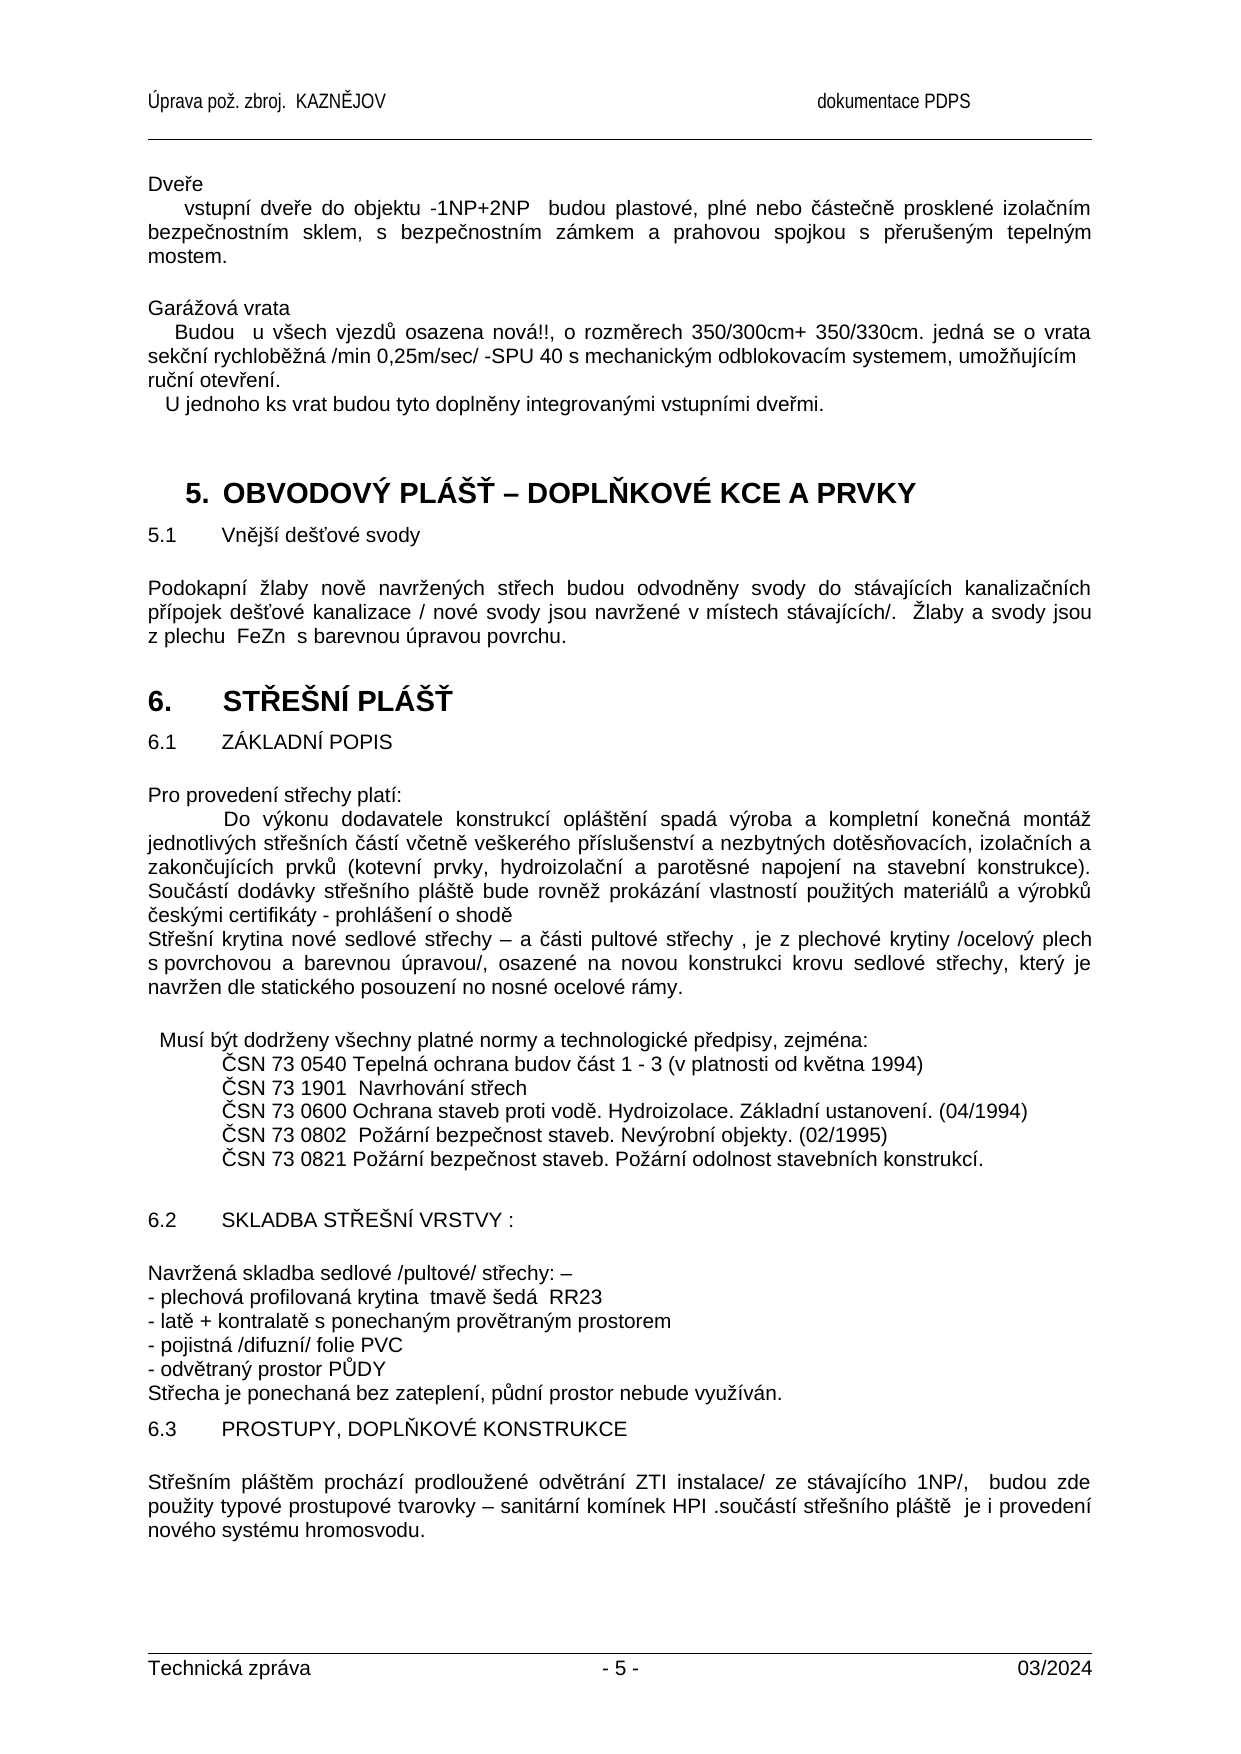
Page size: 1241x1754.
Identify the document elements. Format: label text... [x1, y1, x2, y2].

text Navržená skladba sedlové /pultové/ střechy: – [148, 1261, 1092, 1285]
text - odvětraný prostor PŮDY [148, 1357, 1092, 1381]
text Budou u všech vjezdů osazena nová!!, o rozměrech 350/300cm+ 350/330cm. jedná se o vrata sekční rychloběžná /min 0,25m/sec/ -SPU 40 s mechanickým odblokovacím systemem, umožňujícím [148, 320, 1092, 368]
subtitle STŘEŠNÍ PLÁŠŤ [148, 684, 1144, 717]
text ČSN 73 0540 Tepelná ochrana budov část 1 - 3 (v platnosti od května 1994) [222, 1051, 1092, 1075]
text ČSN 73 0821 Požární bezpečnost staveb. Požární odolnost stavebních konstrukcí. [222, 1147, 1092, 1171]
subtitle OBVODOVÝ PLÁŠŤ – DOPLŇKOVÉ KCE A PRVKY [185, 476, 1144, 510]
text Garážová vrata [148, 296, 1092, 320]
subtitle 5.1 Vnější dešťové svody [148, 522, 1092, 546]
text ČSN 73 0802 Požární bezpečnost staveb. Nevýrobní objekty. (02/1995) [222, 1123, 1092, 1147]
text Do výkonu dodavatele konstrukcí opláštění spadá výroba a kompletní konečná montáž jednotlivých střešních částí včetně veškerého příslušenství a nezbytných dotěsňovacích, izolačních a zakončujících prvků (kotevní prvky, hydroizolační a parotěsné napojení na stavební konstrukce). Součástí dodávky střešního pláště bude rovněž prokázání vlastností použitých materiálů a výrobků českými certifikáty - prohlášení o shodě [148, 807, 1092, 927]
text Střecha je ponechaná bez zateplení, půdní prostor nebude využíván. [148, 1381, 1092, 1404]
subtitle 6.2 SKLADBA STŘEŠNÍ VRSTVY : [148, 1208, 1092, 1232]
text ČSN 73 1901 Navrhování střech [222, 1075, 1092, 1099]
text Musí být dodrženy všechny platné normy a technologické předpisy, zejména: [148, 1027, 1092, 1051]
text vstupní dveře do objektu -1NP+2NP budou plastové, plné nebo částečně prosklené izolačním bezpečnostním sklem, s bezpečnostním zámkem a prahovou spojkou s přerušeným tepelným mostem. [148, 196, 1092, 267]
text ruční otevření. [148, 368, 1092, 392]
text ČSN 73 0600 Ochrana staveb proti vodě. Hydroizolace. Základní ustanovení. (04/1994) [222, 1099, 1092, 1123]
text Střešní krytina nové sedlové střechy – a části pultové střechy , je z plechové krytiny /ocelový plech s povrchovou a barevnou úpravou/, osazené na novou konstrukci krovu sedlové střechy, který je navržen dle statického posouzení no nosné ocelové rámy. [148, 927, 1092, 999]
text Střešním pláštěm prochází prodloužené odvětrání ZTI instalace/ ze stávajícího 1NP/, budou zde použity typové prostupové tvarovky – sanitární komínek HPI .součástí střešního pláště je i provedení nového systému hromosvodu. [148, 1470, 1092, 1542]
text Dveře [148, 172, 1092, 196]
text - latě + kontralatě s ponechaným provětraným prostorem [148, 1309, 1092, 1333]
text - pojistná /difuzní/ folie PVC [148, 1333, 1092, 1357]
subtitle 6.1 ZÁKLADNÍ POPIS [148, 730, 1092, 754]
subtitle 6.3 PROSTUPY, DOPLŇKOVÉ KONSTRUKCE [148, 1417, 1092, 1441]
text U jednoho ks vrat budou tyto doplněny integrovanými vstupními dveřmi. [148, 392, 1092, 416]
text - plechová profilovaná krytina tmavě šedá RR23 [148, 1285, 1092, 1309]
text Pro provedení střechy platí: [148, 783, 1092, 807]
text Podokapní žlaby nově navržených střech budou odvodněny svody do stávajících kanalizačních přípojek dešťové kanalizace / nové svody jsou navržené v místech stávajících/. Žlaby a svody jsou z plechu FeZn s barevnou úpravou povrchu. [148, 576, 1092, 647]
